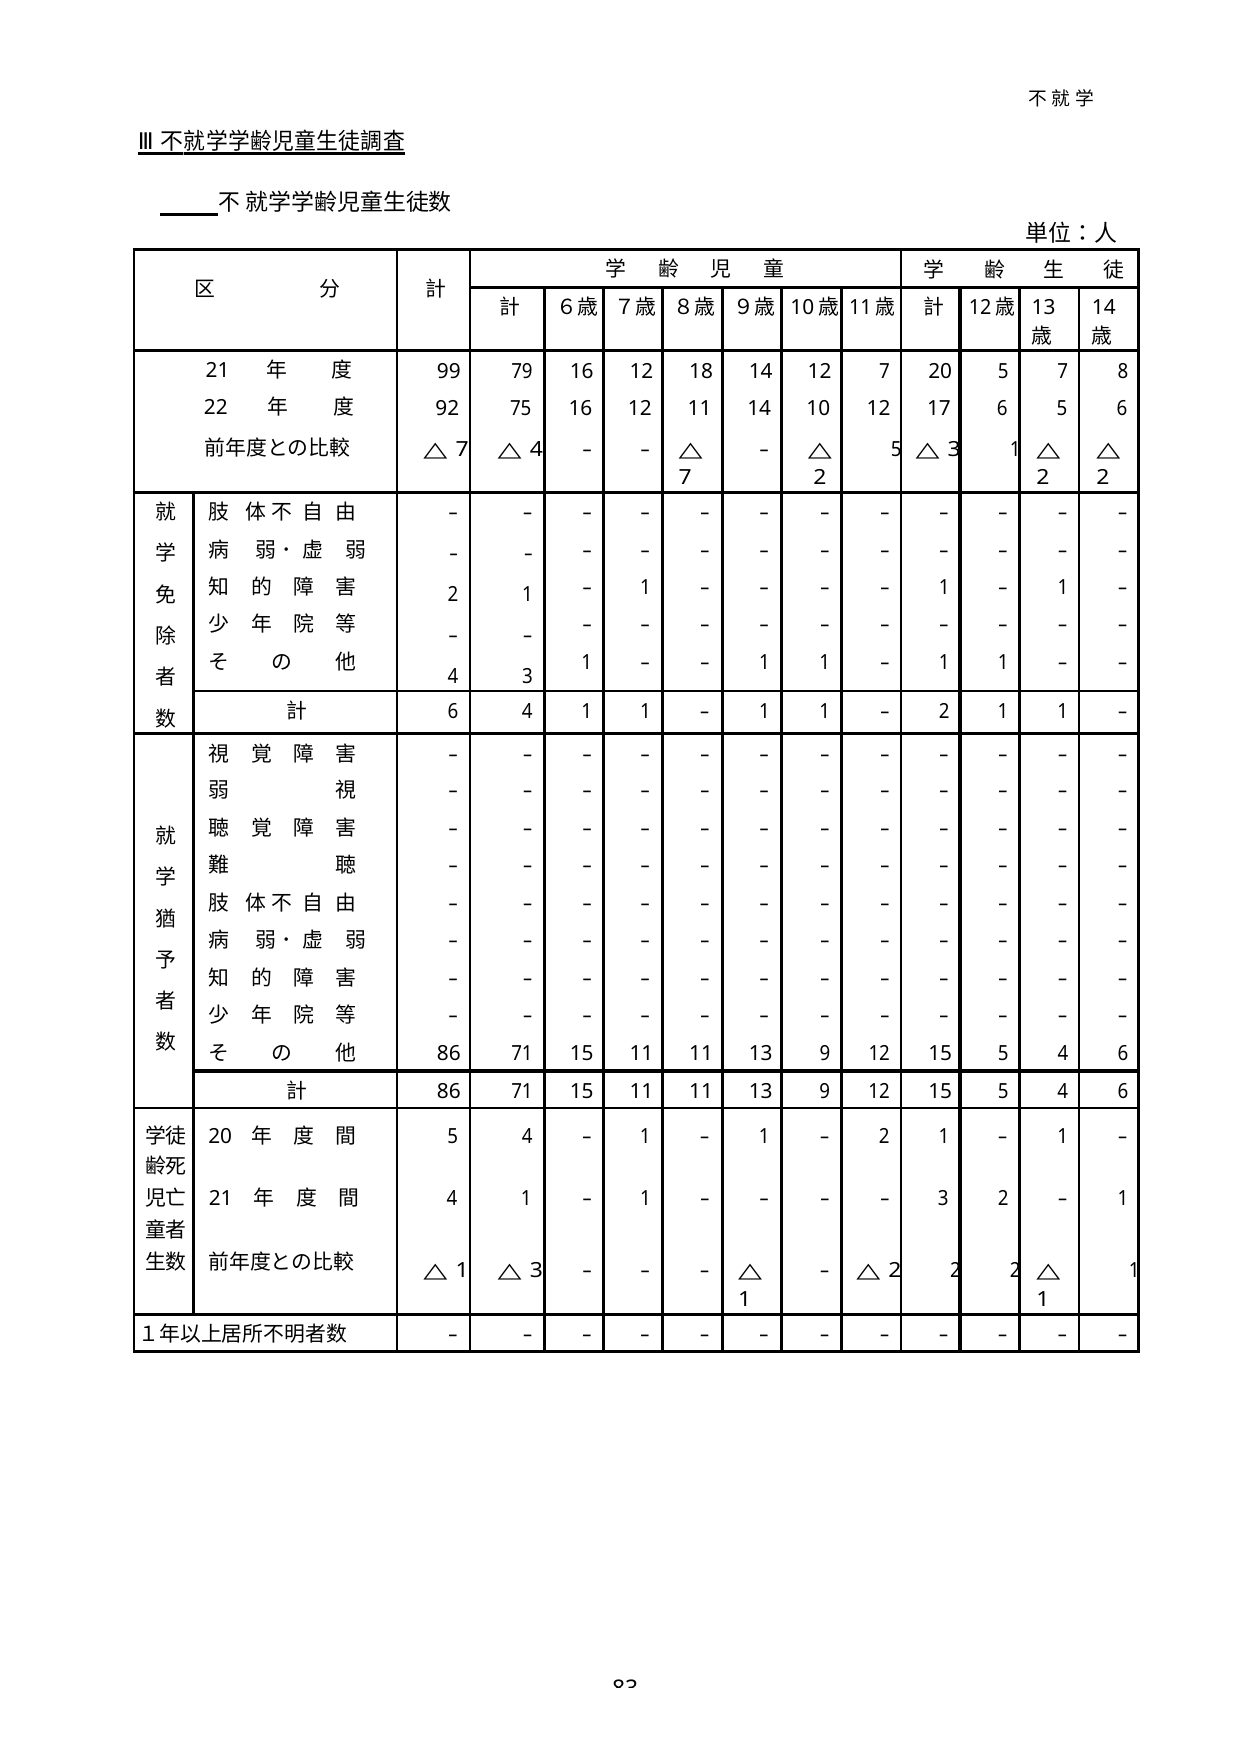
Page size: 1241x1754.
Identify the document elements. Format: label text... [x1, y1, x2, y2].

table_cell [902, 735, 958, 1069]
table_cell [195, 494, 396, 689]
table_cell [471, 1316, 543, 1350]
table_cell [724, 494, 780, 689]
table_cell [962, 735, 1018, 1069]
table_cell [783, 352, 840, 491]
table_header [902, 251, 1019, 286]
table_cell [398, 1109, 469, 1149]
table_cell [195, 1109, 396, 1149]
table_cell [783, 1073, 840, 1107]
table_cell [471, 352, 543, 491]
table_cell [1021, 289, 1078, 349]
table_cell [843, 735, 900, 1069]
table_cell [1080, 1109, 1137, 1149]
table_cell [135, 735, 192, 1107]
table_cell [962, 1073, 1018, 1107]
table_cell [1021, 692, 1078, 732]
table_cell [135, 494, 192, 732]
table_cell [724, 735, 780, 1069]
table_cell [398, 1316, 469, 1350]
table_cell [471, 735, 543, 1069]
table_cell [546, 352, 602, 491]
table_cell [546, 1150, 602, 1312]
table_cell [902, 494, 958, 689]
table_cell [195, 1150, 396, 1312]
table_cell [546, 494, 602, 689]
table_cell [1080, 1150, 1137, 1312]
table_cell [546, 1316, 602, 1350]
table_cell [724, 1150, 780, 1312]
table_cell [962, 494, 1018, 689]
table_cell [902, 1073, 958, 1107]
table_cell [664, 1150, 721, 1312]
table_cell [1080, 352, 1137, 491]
text 不 就 学 [1028, 86, 1240, 111]
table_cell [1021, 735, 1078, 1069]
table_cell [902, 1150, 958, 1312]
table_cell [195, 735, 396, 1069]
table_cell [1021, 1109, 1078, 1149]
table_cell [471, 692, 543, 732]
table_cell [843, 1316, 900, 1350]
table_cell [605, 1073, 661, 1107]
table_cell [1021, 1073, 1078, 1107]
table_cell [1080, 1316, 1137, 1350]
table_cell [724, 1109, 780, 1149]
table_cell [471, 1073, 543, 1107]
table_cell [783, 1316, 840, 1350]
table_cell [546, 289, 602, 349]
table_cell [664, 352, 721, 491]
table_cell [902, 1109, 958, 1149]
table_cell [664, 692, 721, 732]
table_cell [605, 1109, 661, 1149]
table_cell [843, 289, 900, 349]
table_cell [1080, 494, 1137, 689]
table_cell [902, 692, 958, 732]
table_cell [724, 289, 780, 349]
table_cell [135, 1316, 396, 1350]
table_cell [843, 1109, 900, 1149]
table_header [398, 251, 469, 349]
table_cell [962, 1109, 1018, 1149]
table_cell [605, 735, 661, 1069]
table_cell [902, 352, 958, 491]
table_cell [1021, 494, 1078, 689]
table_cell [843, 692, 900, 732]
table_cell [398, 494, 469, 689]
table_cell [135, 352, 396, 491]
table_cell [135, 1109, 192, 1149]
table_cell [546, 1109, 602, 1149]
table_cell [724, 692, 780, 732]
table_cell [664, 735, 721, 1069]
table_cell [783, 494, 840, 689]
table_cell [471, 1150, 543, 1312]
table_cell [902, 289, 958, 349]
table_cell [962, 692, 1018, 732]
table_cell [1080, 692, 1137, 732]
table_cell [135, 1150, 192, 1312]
text 単位：人 [1026, 217, 1240, 248]
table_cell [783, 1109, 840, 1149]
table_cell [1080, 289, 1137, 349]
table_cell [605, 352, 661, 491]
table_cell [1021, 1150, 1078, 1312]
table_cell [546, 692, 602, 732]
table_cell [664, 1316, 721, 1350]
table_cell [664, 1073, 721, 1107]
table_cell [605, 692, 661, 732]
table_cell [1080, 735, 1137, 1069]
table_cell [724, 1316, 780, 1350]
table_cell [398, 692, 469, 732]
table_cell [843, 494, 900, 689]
text Ⅲ 不就学学齢児童生徒調査 不 就学学齢児童生徒数 [138, 125, 471, 217]
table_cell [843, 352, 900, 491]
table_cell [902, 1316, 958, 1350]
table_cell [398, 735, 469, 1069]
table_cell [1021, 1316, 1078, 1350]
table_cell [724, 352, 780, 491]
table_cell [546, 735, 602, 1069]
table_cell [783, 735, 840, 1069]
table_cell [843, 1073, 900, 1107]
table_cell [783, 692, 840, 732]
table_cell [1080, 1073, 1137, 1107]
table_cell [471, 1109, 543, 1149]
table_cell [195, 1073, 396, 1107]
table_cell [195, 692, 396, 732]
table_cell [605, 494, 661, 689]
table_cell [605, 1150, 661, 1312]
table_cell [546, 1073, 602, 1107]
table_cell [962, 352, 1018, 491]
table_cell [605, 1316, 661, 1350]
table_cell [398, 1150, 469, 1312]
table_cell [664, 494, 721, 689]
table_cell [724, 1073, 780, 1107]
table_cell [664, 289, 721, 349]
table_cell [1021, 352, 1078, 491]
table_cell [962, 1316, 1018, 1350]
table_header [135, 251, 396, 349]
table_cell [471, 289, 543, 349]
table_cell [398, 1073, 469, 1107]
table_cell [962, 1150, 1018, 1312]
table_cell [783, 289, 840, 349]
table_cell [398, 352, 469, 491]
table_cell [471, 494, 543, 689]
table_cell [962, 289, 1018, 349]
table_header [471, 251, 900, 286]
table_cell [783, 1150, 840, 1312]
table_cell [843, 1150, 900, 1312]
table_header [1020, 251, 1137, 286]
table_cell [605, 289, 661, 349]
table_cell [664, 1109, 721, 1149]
